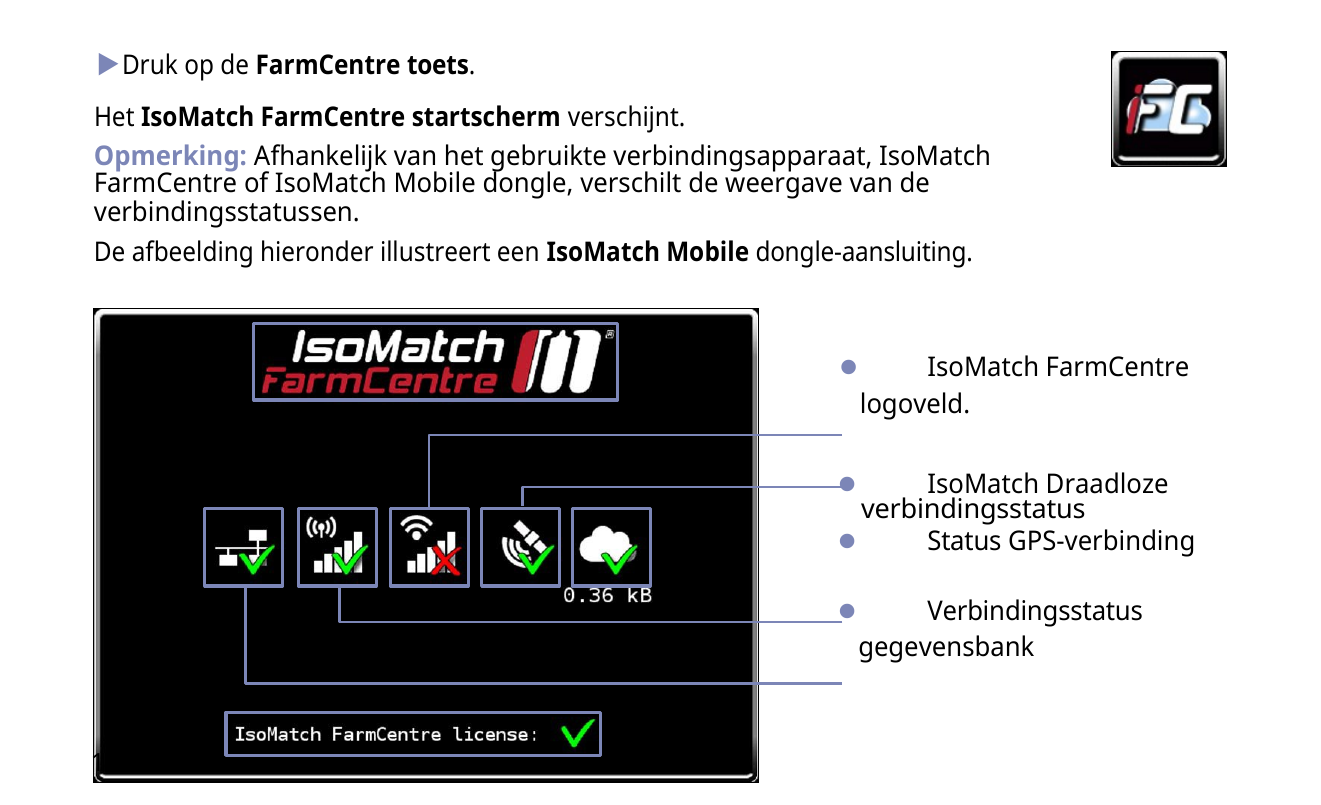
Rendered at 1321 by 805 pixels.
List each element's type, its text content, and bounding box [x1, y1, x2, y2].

list Druk op de FarmCentre toets. [96, 45, 1258, 82]
picture [392, 510, 467, 584]
picture [206, 510, 281, 584]
text De afbeelding hieronder illustreert een IsoMatch Mobile dongle-aansluiting. [94, 233, 1258, 269]
list Verbindingsstatus gegevensbank [838, 591, 1258, 665]
picture [94, 309, 758, 782]
list IsoMatch Draadloze verbindingsstatus [838, 472, 1194, 526]
picture [300, 510, 375, 584]
text Opmerking: Afhankelijk van het gebruikte verbindingsapparaat, IsoMatch FarmCentre of IsoMatch Mobile dongle, verschilt de weergave van de verbindingsstatussen. [94, 143, 1139, 229]
picture [1112, 82, 1226, 98]
list IsoMatch FarmCentre logoveld. [839, 348, 1258, 422]
picture [1112, 135, 1226, 166]
text Het IsoMatch FarmCentre startscherm verschijnt. [94, 98, 1258, 135]
list Status GPS-verbinding [838, 526, 1258, 557]
